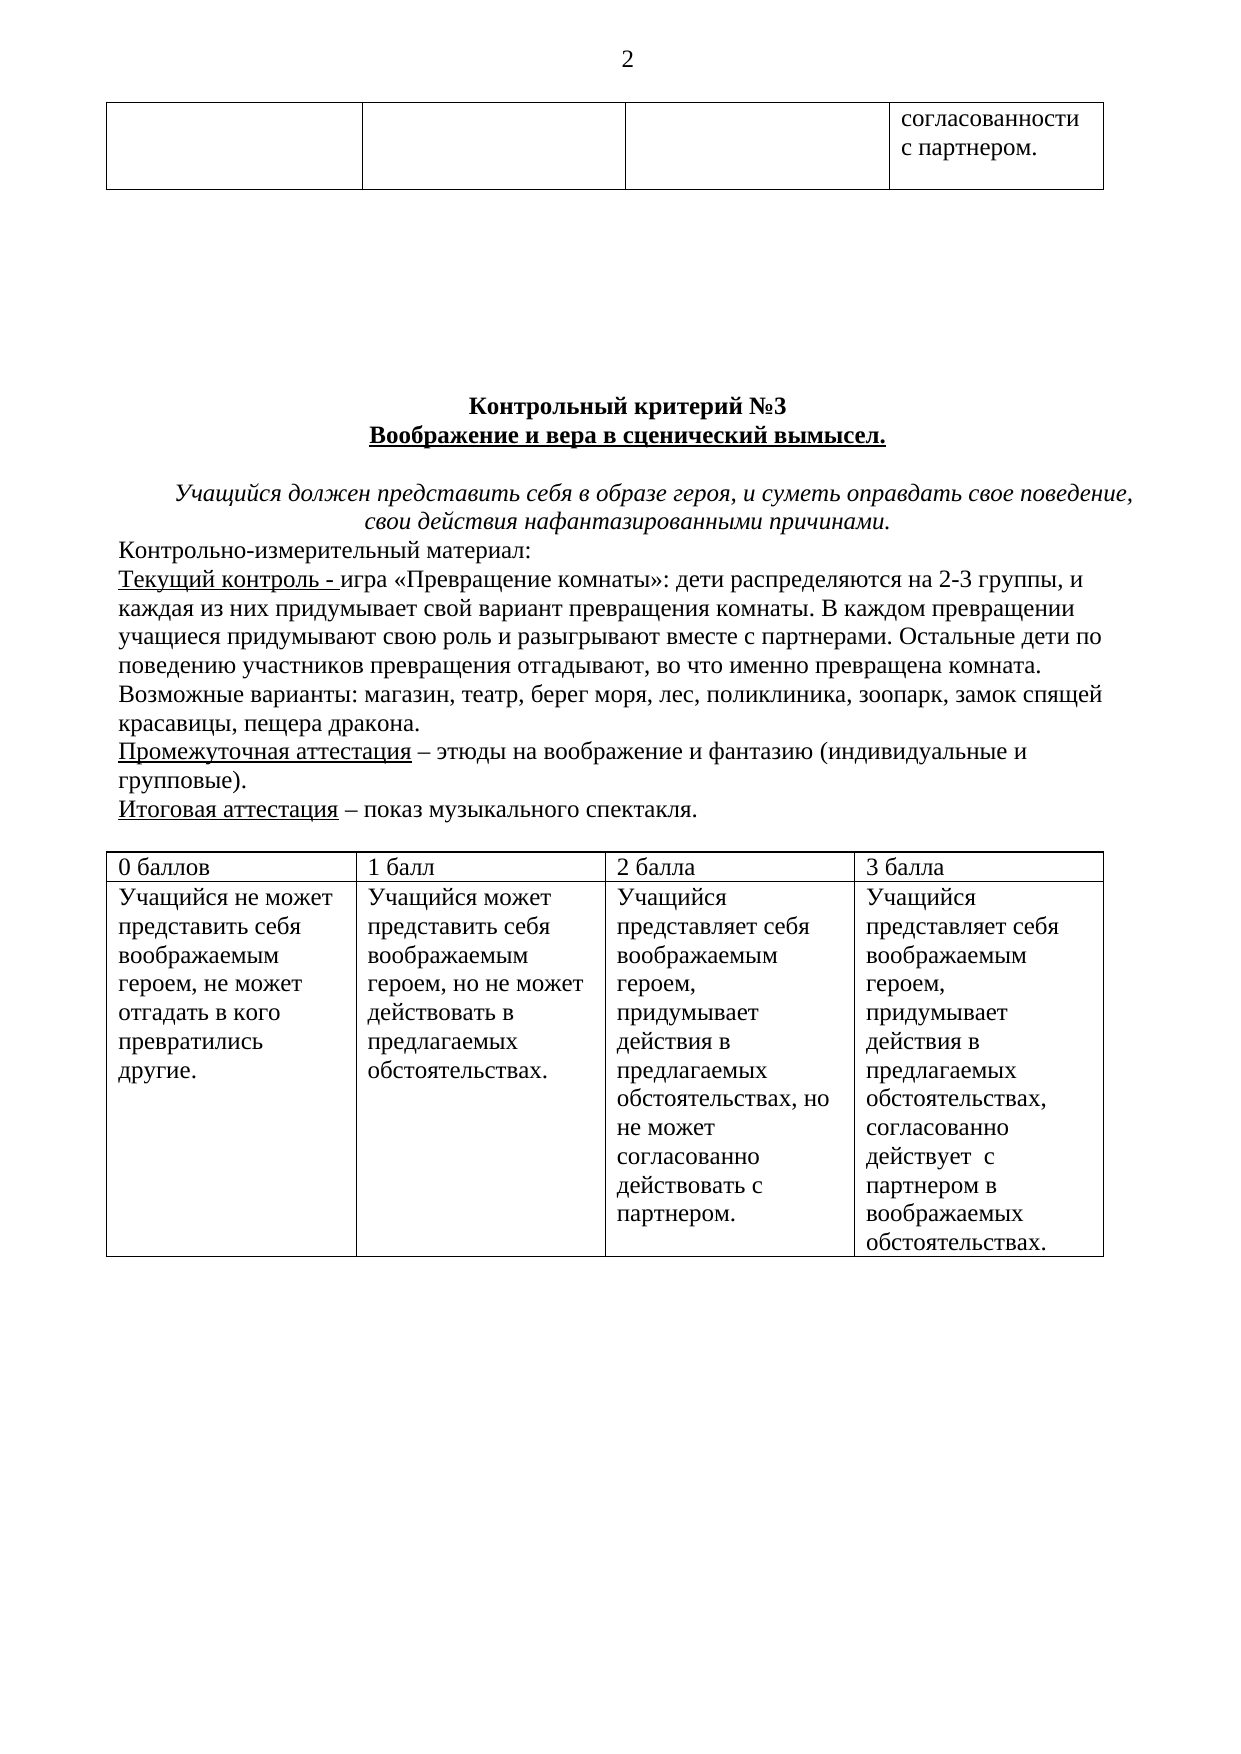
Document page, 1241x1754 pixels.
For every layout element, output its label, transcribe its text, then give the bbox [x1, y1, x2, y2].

table_cell Учащийся может представить себя воображаемым героем, но не может действовать в предлагаемых обстоятельствах. [357, 882, 605, 1256]
table_header 0 баллов [107, 853, 356, 881]
text Промежуточная аттестация – этюды на воображение и фантазию (индивидуальные и групповые). [118, 736, 1137, 794]
table_header 2 балла [606, 853, 854, 881]
text Текущий контроль - игра «Превращение комнаты»: дети распределяются на 2-3 группы, и каждая из них придумывает свой вариант превращения комнаты. В каждом превращении учащиеся придумывают свою роль и разыгрывают вместе с партнерами. Остальные дети по поведению участников превращения отгадывают, во что именно превращена комната. [118, 564, 1137, 679]
text Воображение и вера в сценический вымысел. [118, 420, 1137, 449]
table_cell Учащийся не может представить себя воображаемым героем, не может отгадать в кого превратились другие. [107, 882, 356, 1256]
text Итоговая аттестация – показ музыкального спектакля. [118, 794, 1137, 823]
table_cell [626, 103, 889, 189]
table_header 3 балла [855, 853, 1103, 881]
text Контрольный критерий №3 [118, 391, 1137, 420]
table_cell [363, 103, 625, 189]
text Контрольно-измерительный материал: [118, 535, 1137, 564]
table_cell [107, 103, 362, 189]
text Возможные варианты: магазин, театр, берег моря, лес, поликлиника, зоопарк, замок спящей красавицы, пещера дракона. [118, 679, 1137, 736]
table_cell Учащийся представляет себя воображаемым героем, придумывает действия в предлагаемых обстоятельствах, согласованно действует с партнером в воображаемых обстоятельствах. [855, 882, 1103, 1256]
text Учащийся должен представить себя в образе героя, и суметь оправдать свое поведение, свои действия нафантазированными причинами. [118, 478, 1137, 535]
table_cell Учащийся представляет себя воображаемым героем, придумывает действия в предлагаемых обстоятельствах, но не может согласованно действовать с партнером. [606, 882, 854, 1256]
table_header 1 балл [357, 853, 605, 881]
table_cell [890, 103, 1103, 189]
